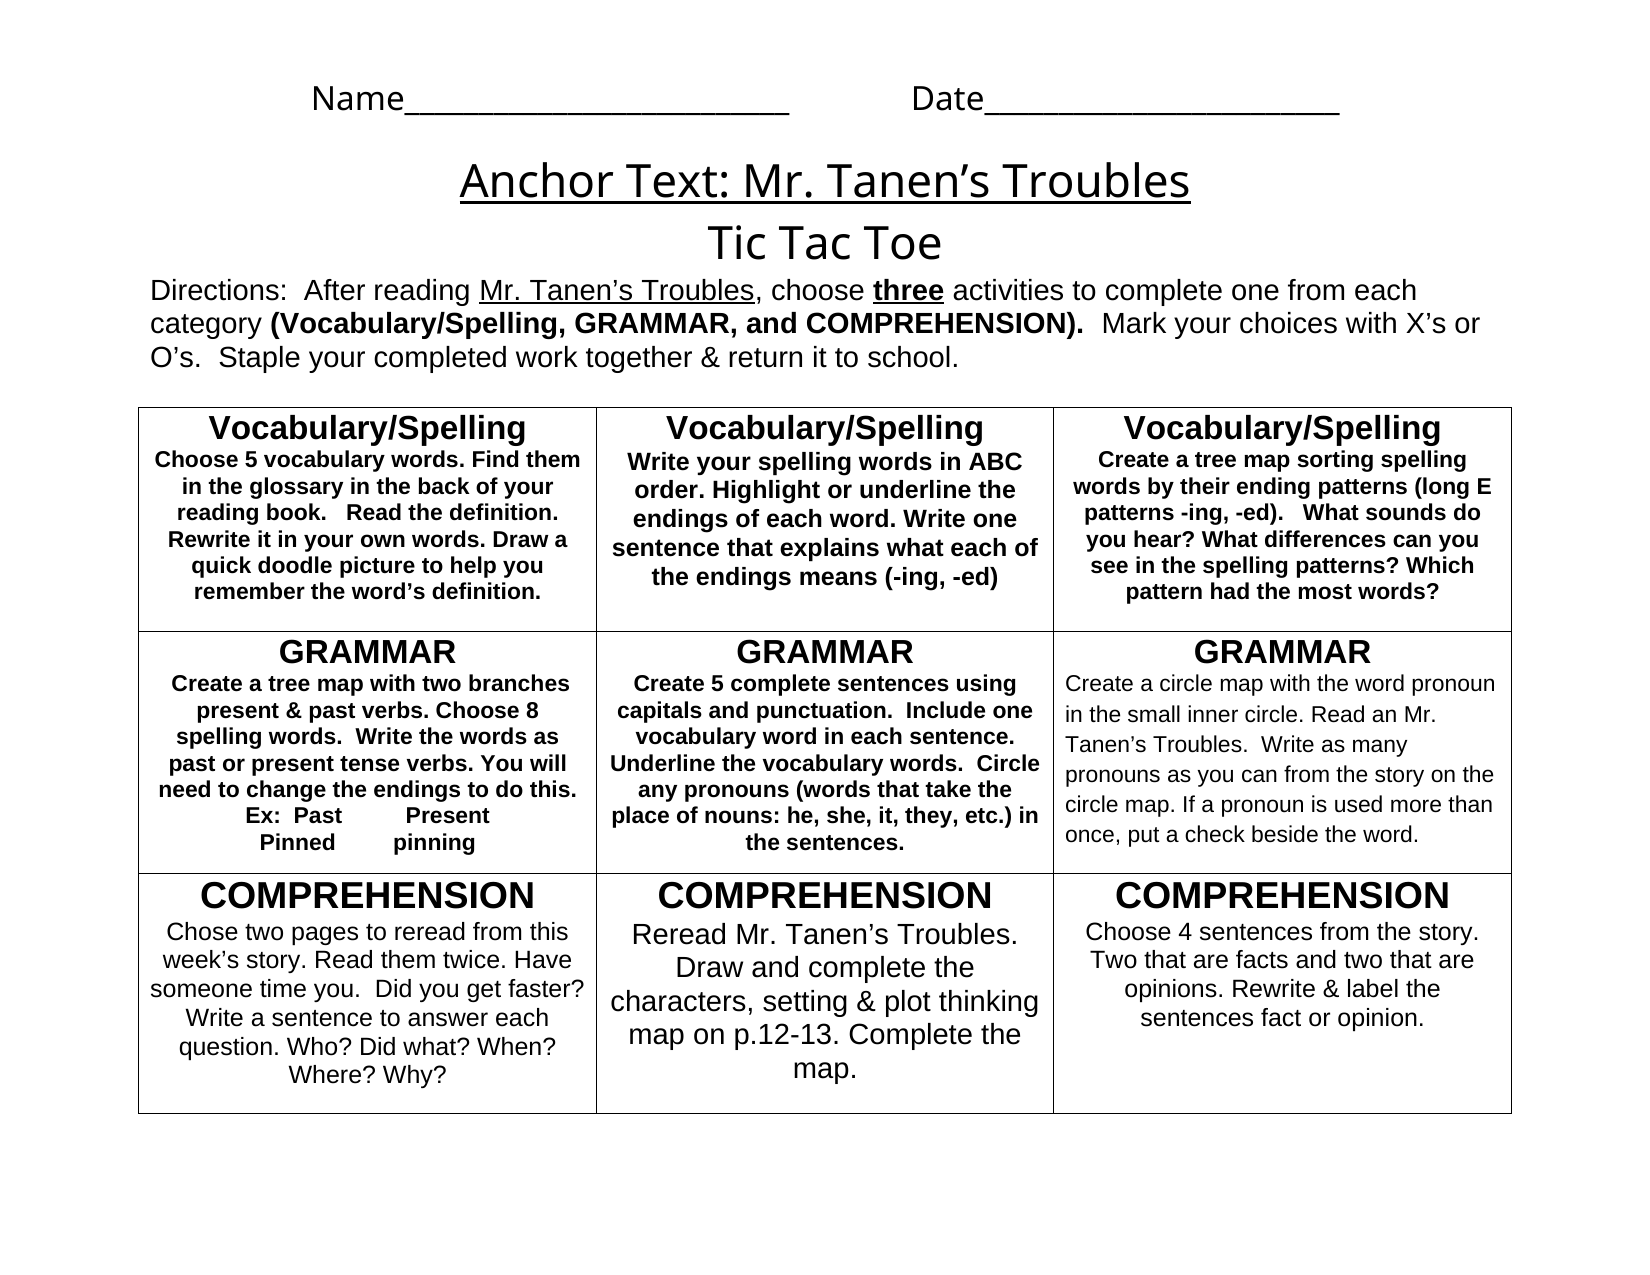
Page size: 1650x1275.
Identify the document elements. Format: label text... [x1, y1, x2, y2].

text Directions: After reading Mr. Tanen’s Troubles, choose three activities to complete one from each category (Vocabulary/Spelling, GRAMMAR, and COMPREHENSION). Mark your choices with X’s or O’s. Staple your completed work together & return it to school. [150, 273, 1500, 373]
table_cell GRAMMAR Create a tree map with two branches present & past verbs. Choose 8 spelling words. Write the words as past or present tense verbs. You will need to change the endings to do this. Ex: Past Present Pinned pinning [139, 632, 596, 872]
table_cell GRAMMAR Create 5 complete sentences using capitals and punctuation. Include one vocabulary word in each sentence. Underline the vocabulary words. Circle any pronouns (words that take the place of nouns: he, she, it, they, etc.) in the sentences. [597, 632, 1053, 872]
table_cell GRAMMAR Create a circle map with the word pronoun in the small inner circle. Read an Mr. Tanen’s Troubles. Write as many pronouns as you can from the story on the circle map. If a pronoun is used more than once, put a check beside the word. [1054, 632, 1511, 872]
text Anchor Text: Mr. Tanen’s Troubles [150, 148, 1500, 210]
text Name__________________________ Date________________________ [150, 75, 1500, 120]
table_cell COMPREHENSION Reread Mr. Tanen’s Troubles. Draw and complete the characters, setting & plot thinking map on p.12-13. Complete the map. [597, 874, 1053, 1113]
text Tic Tac Toe [150, 210, 1500, 273]
table_header Vocabulary/Spelling Choose 5 vocabulary words. Find them in the glossary in the back of your reading book. Read the definition. Rewrite it in your own words. Draw a quick doodle picture to help you remember the word’s definition. [139, 408, 596, 631]
table_header Vocabulary/Spelling Create a tree map sorting spelling words by their ending patterns (long E patterns -ing, -ed). What sounds do you hear? What differences can you see in the spelling patterns? Which pattern had the most words? [1054, 408, 1511, 631]
table_header Vocabulary/Spelling Write your spelling words in ABC order. Highlight or underline the endings of each word. Write one sentence that explains what each of the endings means (-ing, -ed) [597, 408, 1053, 631]
table_cell COMPREHENSION Chose two pages to reread from this week’s story. Read them twice. Have someone time you. Did you get faster? Write a sentence to answer each question. Who? Did what? When? Where? Why? [139, 874, 596, 1113]
table_cell COMPREHENSION Choose 4 sentences from the story. Two that are facts and two that are opinions. Rewrite & label the sentences fact or opinion. [1054, 874, 1511, 1113]
